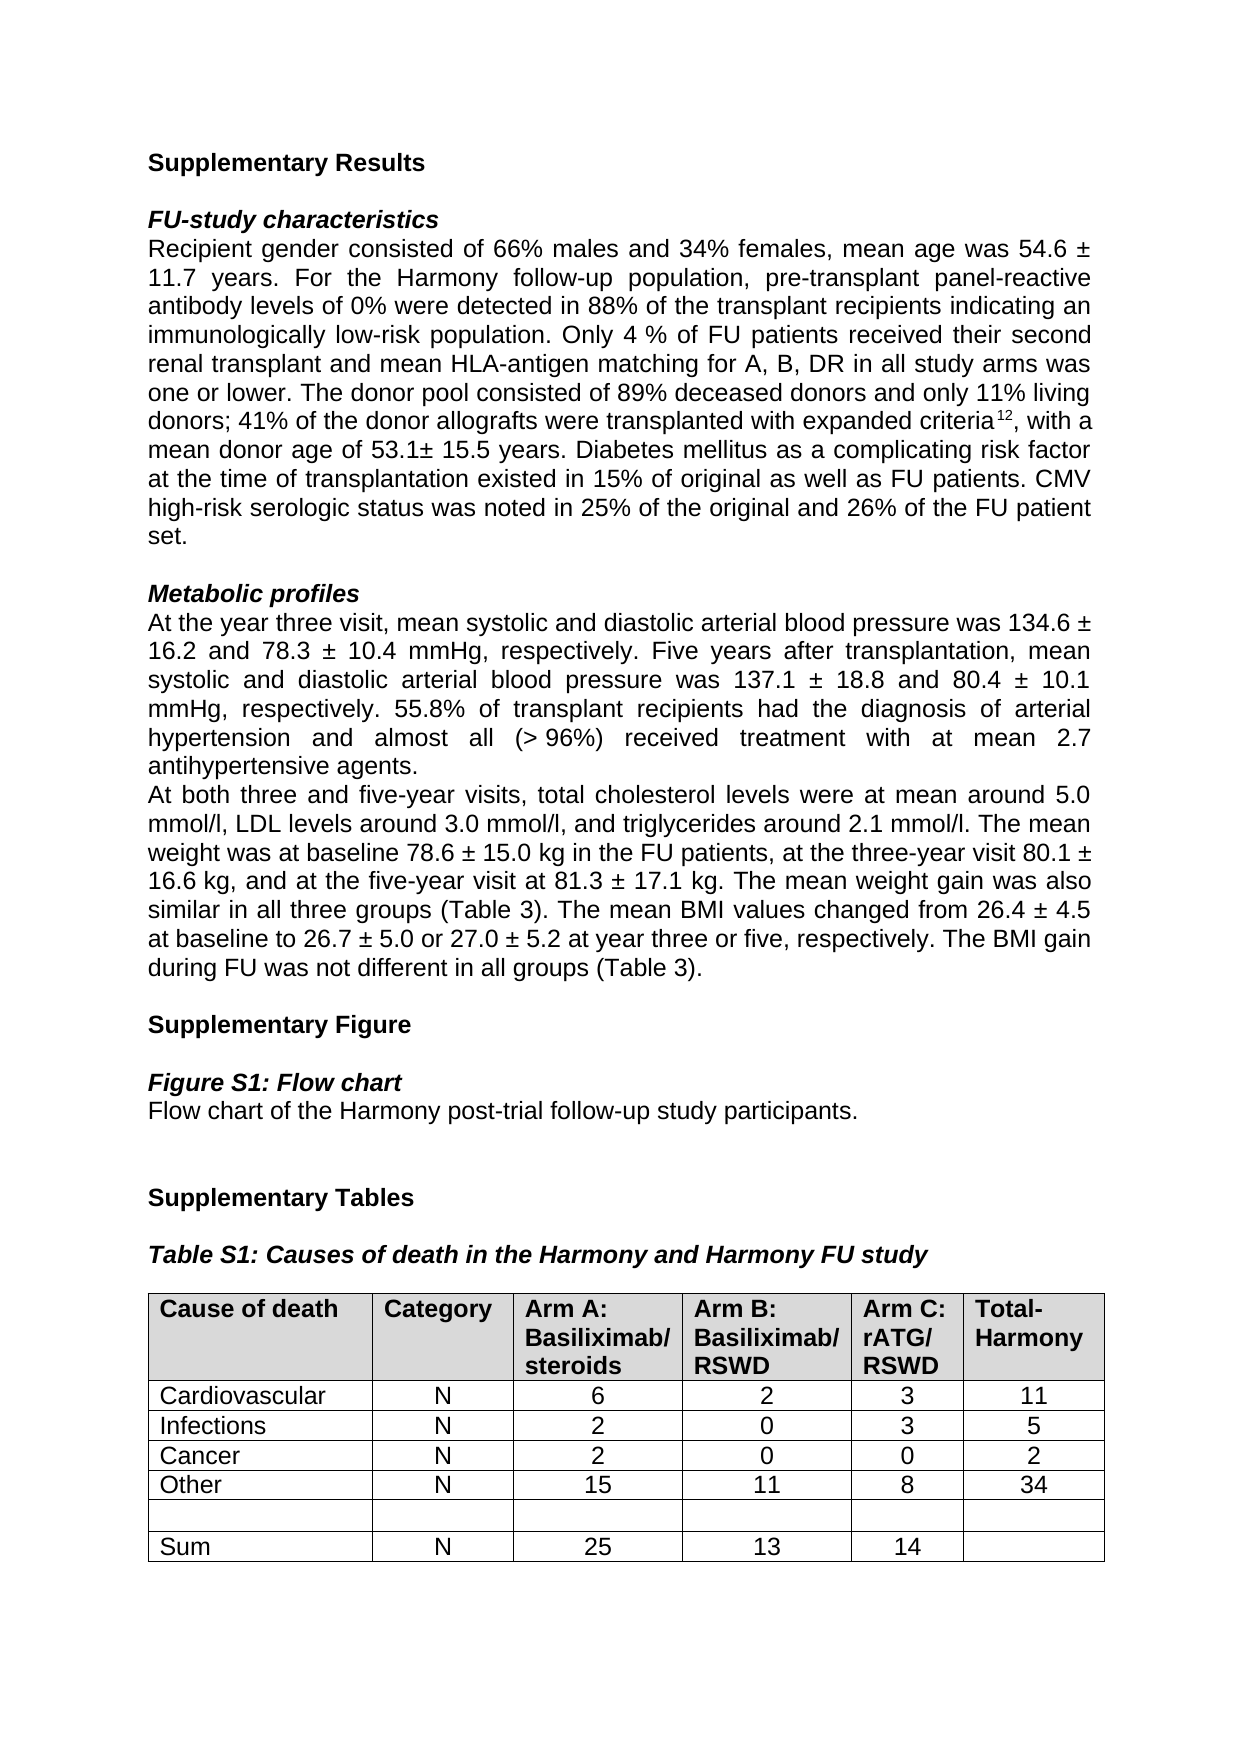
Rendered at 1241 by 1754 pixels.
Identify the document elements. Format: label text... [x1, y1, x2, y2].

table_header Total-Harmony [964, 1294, 1104, 1380]
table_cell [683, 1500, 851, 1531]
table_cell 0 [852, 1441, 963, 1469]
table_cell 34 [964, 1471, 1104, 1499]
table_cell 2 [964, 1441, 1104, 1469]
table_cell N [373, 1532, 513, 1561]
table_cell 8 [852, 1471, 963, 1499]
table_cell 25 [514, 1532, 682, 1561]
text Metabolic profiles [148, 579, 1093, 608]
table_cell 0 [683, 1441, 851, 1469]
text Flow chart of the Harmony post-trial follow-up study participants. [148, 1096, 1093, 1125]
table_cell N [373, 1411, 513, 1440]
text FU-study characteristics [148, 205, 1093, 234]
table_cell 2 [514, 1441, 682, 1469]
text Table S1: Causes of death in the Harmony and Harmony FU study [148, 1240, 1093, 1269]
table_header Arm C: rATG/ RSWD [852, 1294, 963, 1380]
table_header Arm A: Basiliximab/ steroids [514, 1294, 682, 1380]
table_cell [964, 1532, 1104, 1561]
text At both three and five-year visits, total cholesterol levels were at mean around 5.0 mmol/l, LDL levels around 3.0 mmol/l, and triglycerides around 2.1 mmol/l. The mean weight was at baseline 78.6 ± 15.0 kg in the FU patients, at the three-year visit 80.1 ± 16.6 kg, and at the five-year visit at 81.3 ± 17.1 kg. The mean weight gain was also similar in all three groups (Table 3). The mean BMI values changed from 26.4 ± 4.5 at baseline to 26.7 ± 5.0 or 27.0 ± 5.2 at year three or five, respectively. The BMI gain during FU was not different in all groups (Table 3). [148, 780, 1093, 981]
table_cell Infections [149, 1411, 372, 1440]
table_cell 5 [964, 1411, 1104, 1440]
text At the year three visit, mean systolic and diastolic arterial blood pressure was 134.6 ± 16.2 and 78.3 ± 10.4 mmHg, respectively. Five years after transplantation, mean systolic and diastolic arterial blood pressure was 137.1 ± 18.8 and 80.4 ± 10.1 mmHg, respectively. 55.8% of transplant recipients had the diagnosis of arterial hypertension and almost all (> 96%) received treatment with at mean 2.7 antihypertensive agents. [148, 608, 1093, 780]
table_cell Sum [149, 1532, 372, 1561]
table_cell 3 [852, 1381, 963, 1410]
table_cell 11 [964, 1381, 1104, 1410]
table_header Arm B: Basiliximab/RSWD [683, 1294, 851, 1380]
table_cell 6 [514, 1381, 682, 1410]
table_cell 2 [683, 1381, 851, 1410]
table_cell N [373, 1441, 513, 1469]
table_cell 14 [852, 1532, 963, 1561]
table_cell [964, 1500, 1104, 1531]
table_cell [373, 1500, 513, 1531]
table_cell Other [149, 1471, 372, 1499]
table_cell 2 [514, 1411, 682, 1440]
table_cell Cancer [149, 1441, 372, 1469]
table_cell 3 [852, 1411, 963, 1440]
table_cell Cardiovascular [149, 1381, 372, 1410]
table_cell 13 [683, 1532, 851, 1561]
table_header Category [373, 1294, 513, 1380]
table_cell 15 [514, 1471, 682, 1499]
table_cell 11 [683, 1471, 851, 1499]
text Supplementary Figure [148, 1010, 1093, 1039]
table_cell [852, 1500, 963, 1531]
table_cell N [373, 1381, 513, 1410]
table_cell [514, 1500, 682, 1531]
table_cell ‍ [149, 1500, 372, 1531]
table_header Cause of death [149, 1294, 372, 1380]
text Supplementary Results [148, 148, 1093, 176]
text Supplementary Tables [148, 1183, 1093, 1211]
text Figure S1: Flow chart [148, 1068, 1093, 1096]
table_cell 0 [683, 1411, 851, 1440]
table_cell N [373, 1471, 513, 1499]
text Recipient gender consisted of 66% males and 34% females, mean age was 54.6 ± 11.7 years. For the Harmony follow-up population, pre-transplant panel-reactive antibody levels of 0% were detected in 88% of the transplant recipients indicating an immunologically low-risk population. Only 4 % of FU patients received their second renal transplant and mean HLA-antigen matching for A, B, DR in all study arms was one or lower. The donor pool consisted of 89% deceased donors and only 11% living donors; 41% of the donor allografts were transplanted with expanded criteria12, with a mean donor age of 53.1± 15.5 years. Diabetes mellitus as a complicating risk factor at the time of transplantation existed in 15% of original as well as FU patients. CMV high-risk serologic status was noted in 25% of the original and 26% of the FU patient set. [148, 234, 1093, 550]
